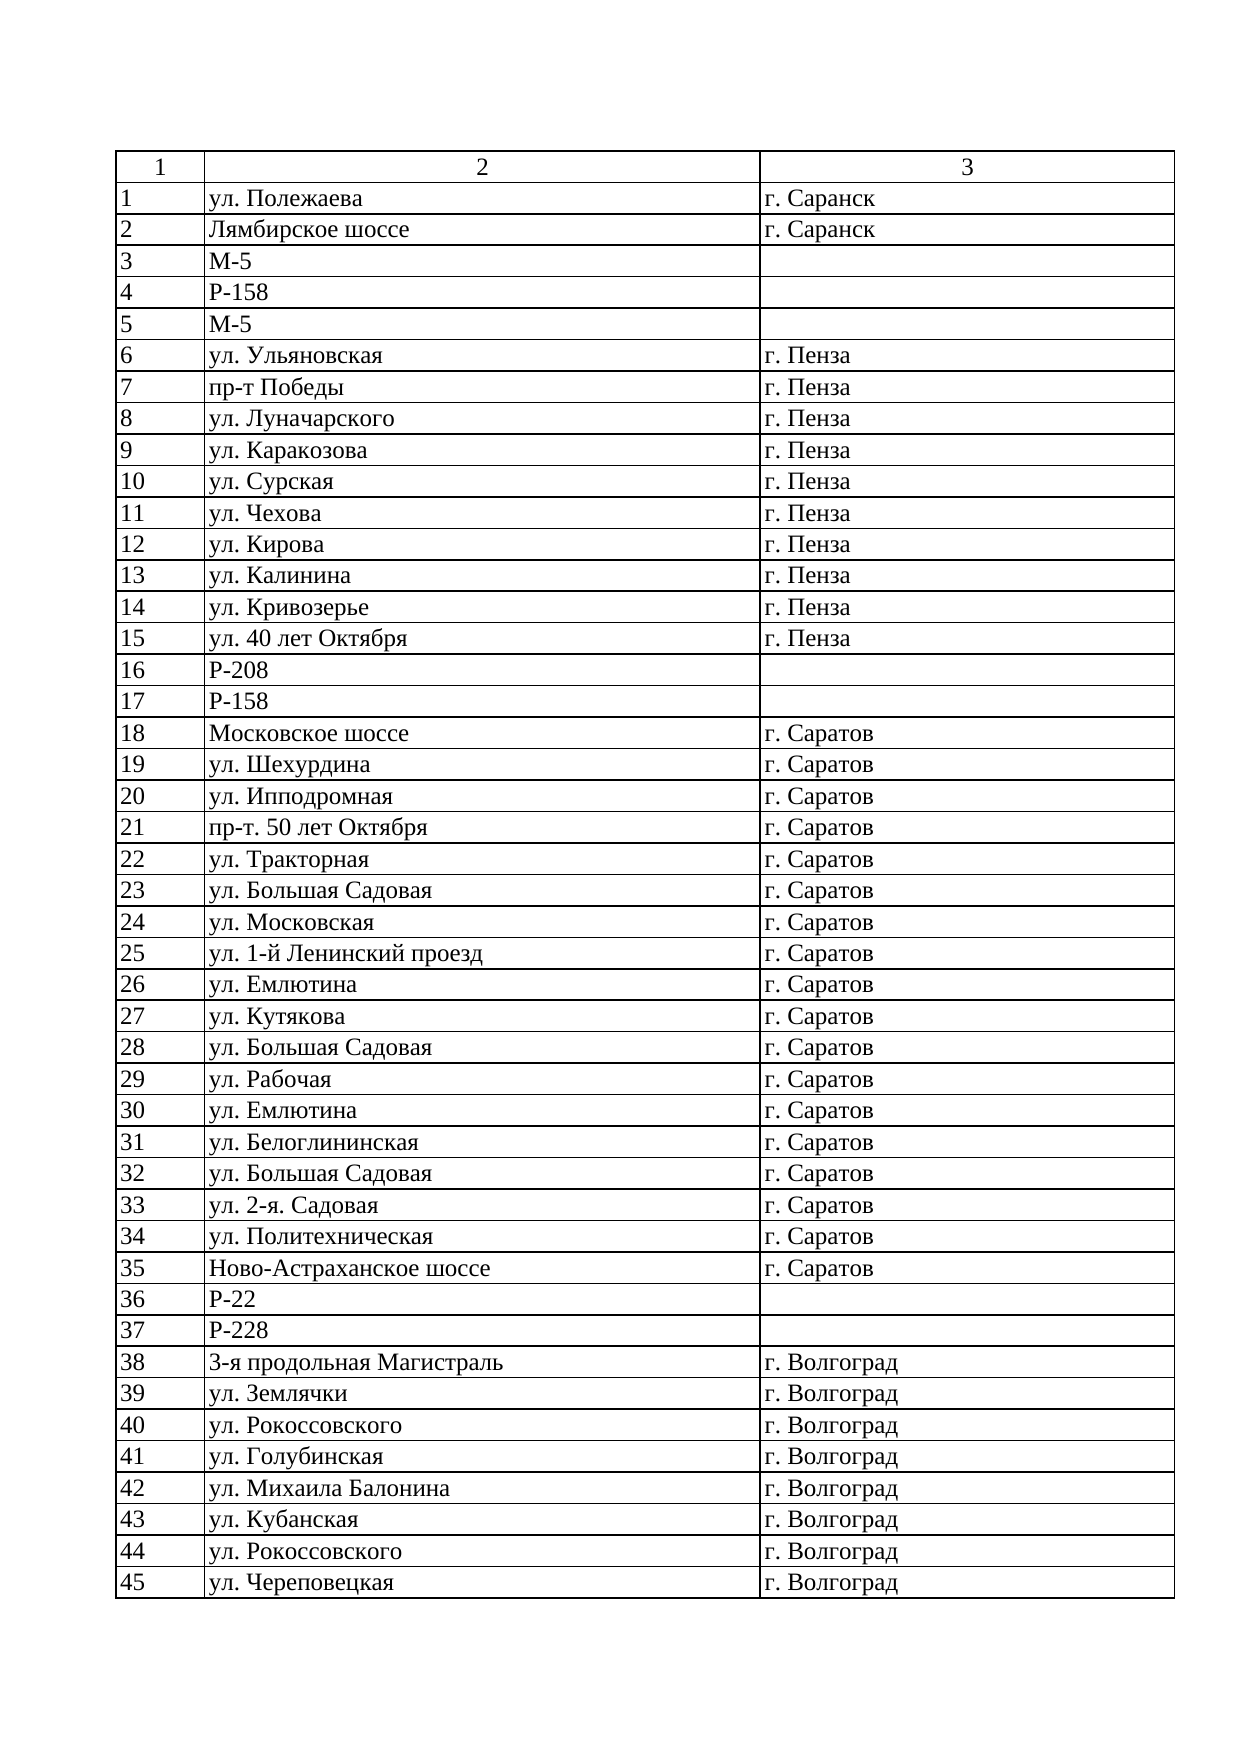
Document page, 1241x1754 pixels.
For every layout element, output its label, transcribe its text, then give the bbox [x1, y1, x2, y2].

table_cell 9 [117, 435, 204, 464]
table_cell 23 [117, 875, 204, 905]
table_cell 12 [117, 529, 204, 559]
table_cell Ново-Астраханское шоссе [205, 1253, 759, 1282]
table_cell г. Пенза [761, 498, 1174, 527]
table_cell г. Саранск [761, 215, 1174, 244]
table_cell г. Пенза [761, 529, 1174, 559]
table_cell ул. Белоглининская [205, 1127, 759, 1157]
table_cell ул. 2-я. Садовая [205, 1190, 759, 1219]
table_cell ул. Луначарского [205, 403, 759, 433]
table_cell г. Волгоград [761, 1567, 1174, 1597]
table_cell пр-т. 50 лет Октября [205, 812, 759, 842]
table_cell г. Саратов [761, 1032, 1174, 1062]
table_cell Р-22 [205, 1284, 759, 1314]
table_cell 37 [117, 1316, 204, 1345]
table_cell М-5 [205, 246, 759, 276]
table_cell 24 [117, 907, 204, 936]
table_cell ул. 40 лет Октября [205, 623, 759, 653]
table_cell г. Пенза [761, 435, 1174, 464]
table_cell ул. Шехурдина [205, 749, 759, 779]
table_cell 30 [117, 1095, 204, 1125]
table_cell Р-158 [205, 277, 759, 307]
table_cell г. Волгоград [761, 1410, 1174, 1440]
table_cell ул. Московская [205, 907, 759, 936]
table_cell 32 [117, 1158, 204, 1188]
table_cell г. Саратов [761, 1001, 1174, 1031]
table_cell ул. Политехническая [205, 1221, 759, 1251]
table_cell ул. Калинина [205, 561, 759, 590]
table_cell г. Саратов [761, 1127, 1174, 1157]
table_cell г. Саранск [761, 183, 1174, 213]
table_cell ул. Ульяновская [205, 340, 759, 370]
table_cell г. Пенза [761, 623, 1174, 653]
table_cell 35 [117, 1253, 204, 1282]
table_cell г. Саратов [761, 844, 1174, 873]
table_cell ул. Большая Садовая [205, 1158, 759, 1188]
table_cell 8 [117, 403, 204, 433]
table_cell г. Саратов [761, 1253, 1174, 1282]
table_cell г. Саратов [761, 1190, 1174, 1219]
table_cell ул. Голубинская [205, 1441, 759, 1471]
table_cell 34 [117, 1221, 204, 1251]
table_cell ул. Емлютина [205, 970, 759, 999]
table_cell пр-т Победы [205, 372, 759, 402]
table_cell г. Саратов [761, 749, 1174, 779]
table_cell 26 [117, 970, 204, 999]
table_cell ул. Тракторная [205, 844, 759, 873]
table_cell 19 [117, 749, 204, 779]
table_cell 18 [117, 718, 204, 748]
table_cell 14 [117, 592, 204, 622]
table_cell г. Пенза [761, 592, 1174, 622]
table_cell ул. Ипподромная [205, 781, 759, 811]
table_cell ул. Полежаева [205, 183, 759, 213]
table_cell 29 [117, 1064, 204, 1094]
table_cell 16 [117, 655, 204, 685]
table_cell ул. Кутякова [205, 1001, 759, 1031]
table_cell 3 [761, 152, 1174, 181]
table_cell 43 [117, 1504, 204, 1534]
table_cell г. Саратов [761, 781, 1174, 811]
table_cell 11 [117, 498, 204, 527]
table_cell 17 [117, 686, 204, 716]
table_cell ул. Михаила Балонина [205, 1473, 759, 1503]
table_cell ул. Большая Садовая [205, 1032, 759, 1062]
table_cell г. Саратов [761, 970, 1174, 999]
table_cell ул. Каракозова [205, 435, 759, 464]
table_cell 1 [117, 183, 204, 213]
table_cell 28 [117, 1032, 204, 1062]
table_cell 33 [117, 1190, 204, 1219]
table_cell 39 [117, 1378, 204, 1408]
table_cell ул. Рокоссовского [205, 1410, 759, 1440]
table_cell 44 [117, 1536, 204, 1566]
table_cell 41 [117, 1441, 204, 1471]
table_cell ул. Кривозерье [205, 592, 759, 622]
table_cell ул. Рокоссовского [205, 1536, 759, 1566]
table_cell ул. Череповецкая [205, 1567, 759, 1597]
table_cell Лямбирское шоссе [205, 215, 759, 244]
table_cell 27 [117, 1001, 204, 1031]
table_cell 2 [117, 215, 204, 244]
table_cell г. Волгоград [761, 1347, 1174, 1377]
table_cell ул. Кирова [205, 529, 759, 559]
table_cell 4 [117, 277, 204, 307]
table_cell ул. Кубанская [205, 1504, 759, 1534]
table_cell г. Саратов [761, 875, 1174, 905]
table_cell 6 [117, 340, 204, 370]
table_cell г. Саратов [761, 1221, 1174, 1251]
table_cell 15 [117, 623, 204, 653]
table_cell ул. Сурская [205, 466, 759, 496]
table_cell 38 [117, 1347, 204, 1377]
table_cell г. Пенза [761, 403, 1174, 433]
table_cell 13 [117, 561, 204, 590]
table_cell г. Саратов [761, 907, 1174, 936]
table_cell Р-208 [205, 655, 759, 685]
table_cell г. Волгоград [761, 1441, 1174, 1471]
table_cell 21 [117, 812, 204, 842]
table_cell [761, 686, 1174, 716]
table_cell 10 [117, 466, 204, 496]
table_cell [761, 246, 1174, 276]
table_cell г. Саратов [761, 1158, 1174, 1188]
table_cell г. Волгоград [761, 1378, 1174, 1408]
table_cell 45 [117, 1567, 204, 1597]
table_cell ул. 1-й Ленинский проезд [205, 938, 759, 968]
table_cell 7 [117, 372, 204, 402]
table_cell ул. Емлютина [205, 1095, 759, 1125]
table_cell 42 [117, 1473, 204, 1503]
table_cell 31 [117, 1127, 204, 1157]
table_cell [761, 309, 1174, 339]
table_cell 2 [205, 152, 759, 181]
table_cell г. Саратов [761, 1064, 1174, 1094]
table_cell М-5 [205, 309, 759, 339]
table_cell [761, 1316, 1174, 1345]
table_cell Р-158 [205, 686, 759, 716]
table_cell 22 [117, 844, 204, 873]
table_cell 1 [117, 152, 204, 181]
table_cell г. Саратов [761, 812, 1174, 842]
table_cell [761, 1284, 1174, 1314]
table_cell [761, 655, 1174, 685]
table_cell г. Пенза [761, 340, 1174, 370]
table_cell ул. Чехова [205, 498, 759, 527]
table_cell ул. Рабочая [205, 1064, 759, 1094]
table_cell 36 [117, 1284, 204, 1314]
table_cell Р-228 [205, 1316, 759, 1345]
table_cell г. Волгоград [761, 1473, 1174, 1503]
table_cell г. Пенза [761, 561, 1174, 590]
table_cell ул. Большая Садовая [205, 875, 759, 905]
table_cell 3-я продольная Магистраль [205, 1347, 759, 1377]
table_cell 25 [117, 938, 204, 968]
table_cell Московское шоссе [205, 718, 759, 748]
table_cell 40 [117, 1410, 204, 1440]
table_cell г. Волгоград [761, 1504, 1174, 1534]
table_cell г. Волгоград [761, 1536, 1174, 1566]
table_cell ул. Землячки [205, 1378, 759, 1408]
table_cell г. Саратов [761, 718, 1174, 748]
table_cell [761, 277, 1174, 307]
table_cell г. Саратов [761, 938, 1174, 968]
table_cell 5 [117, 309, 204, 339]
table_cell г. Пенза [761, 372, 1174, 402]
table_cell 20 [117, 781, 204, 811]
table_cell 3 [117, 246, 204, 276]
table_cell г. Пенза [761, 466, 1174, 496]
table_cell г. Саратов [761, 1095, 1174, 1125]
